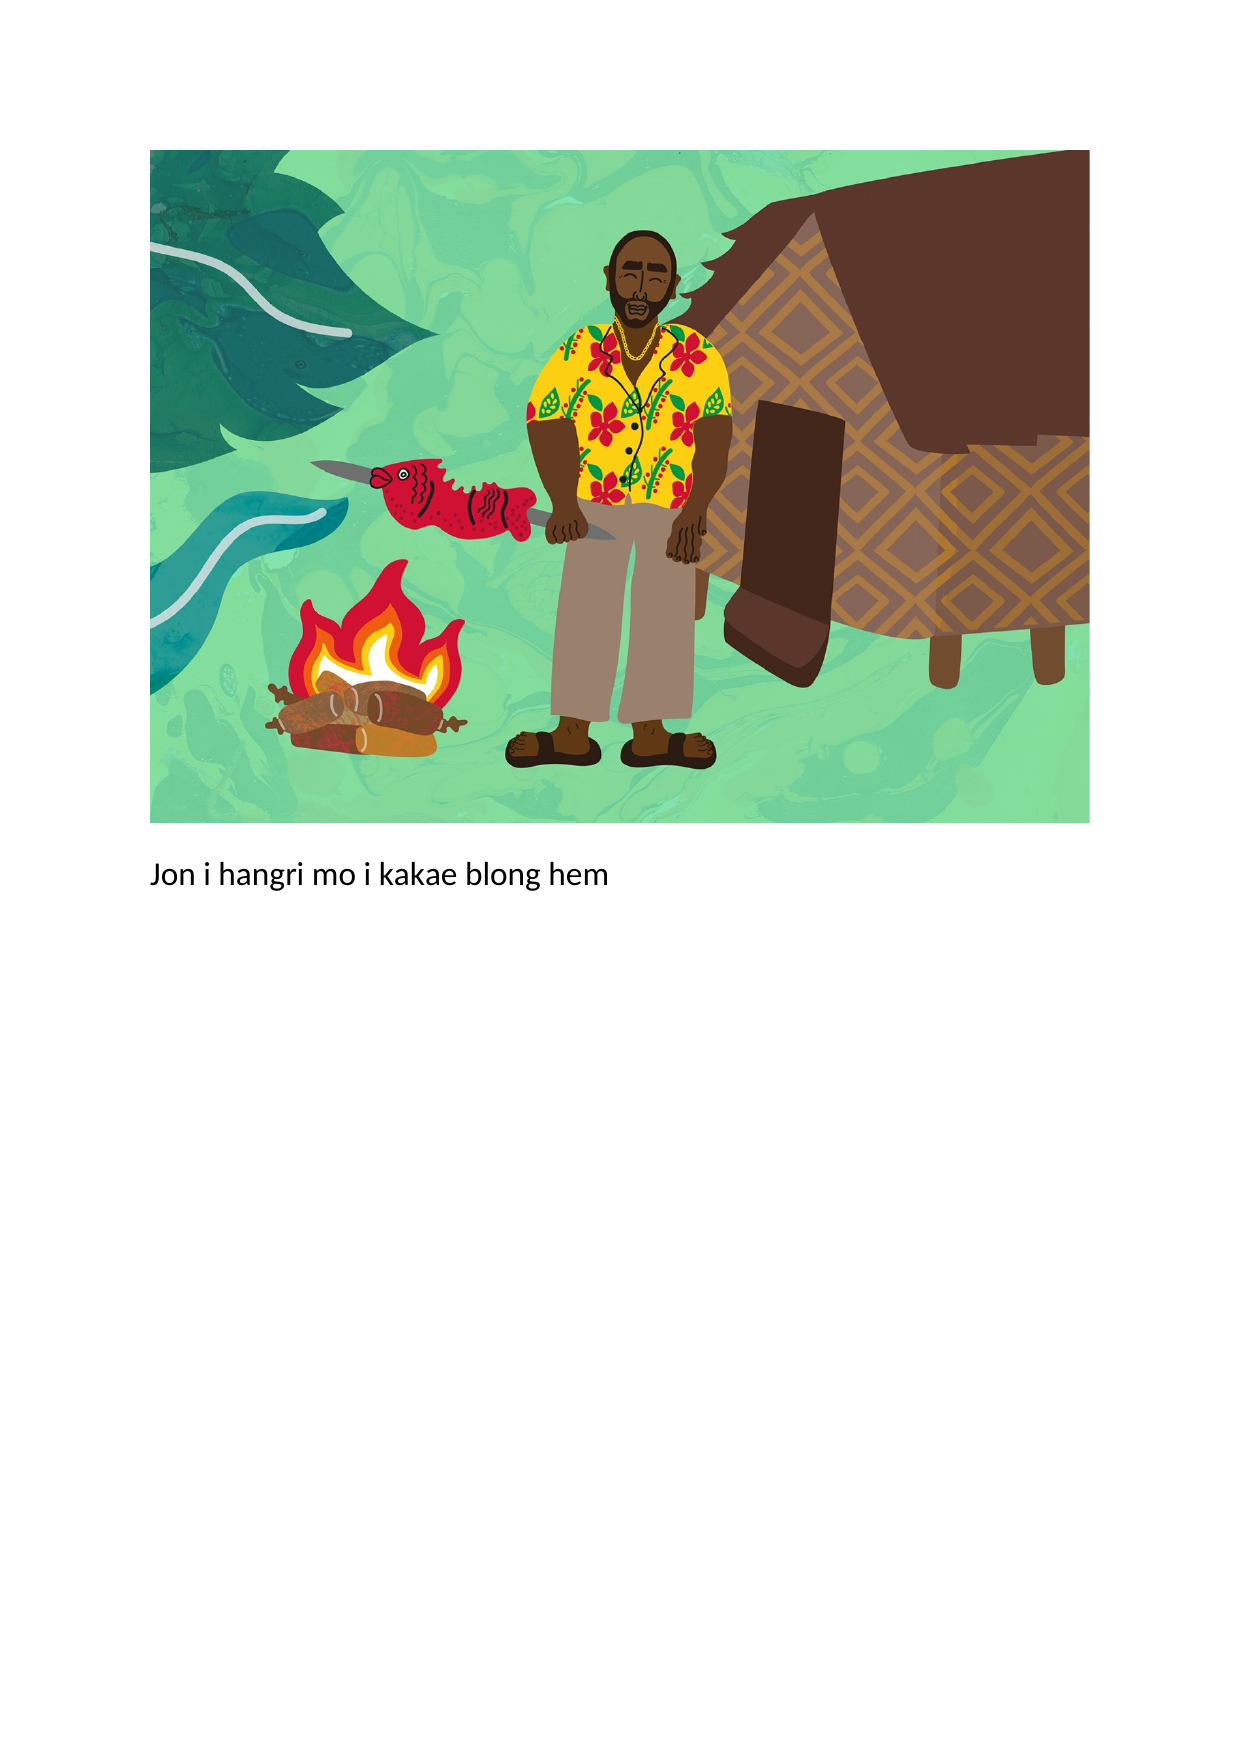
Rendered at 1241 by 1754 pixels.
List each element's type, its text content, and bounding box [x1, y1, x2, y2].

picture [150, 150, 1090, 823]
text Jon i hangri mo i kakae blong hem [150, 853, 1090, 894]
